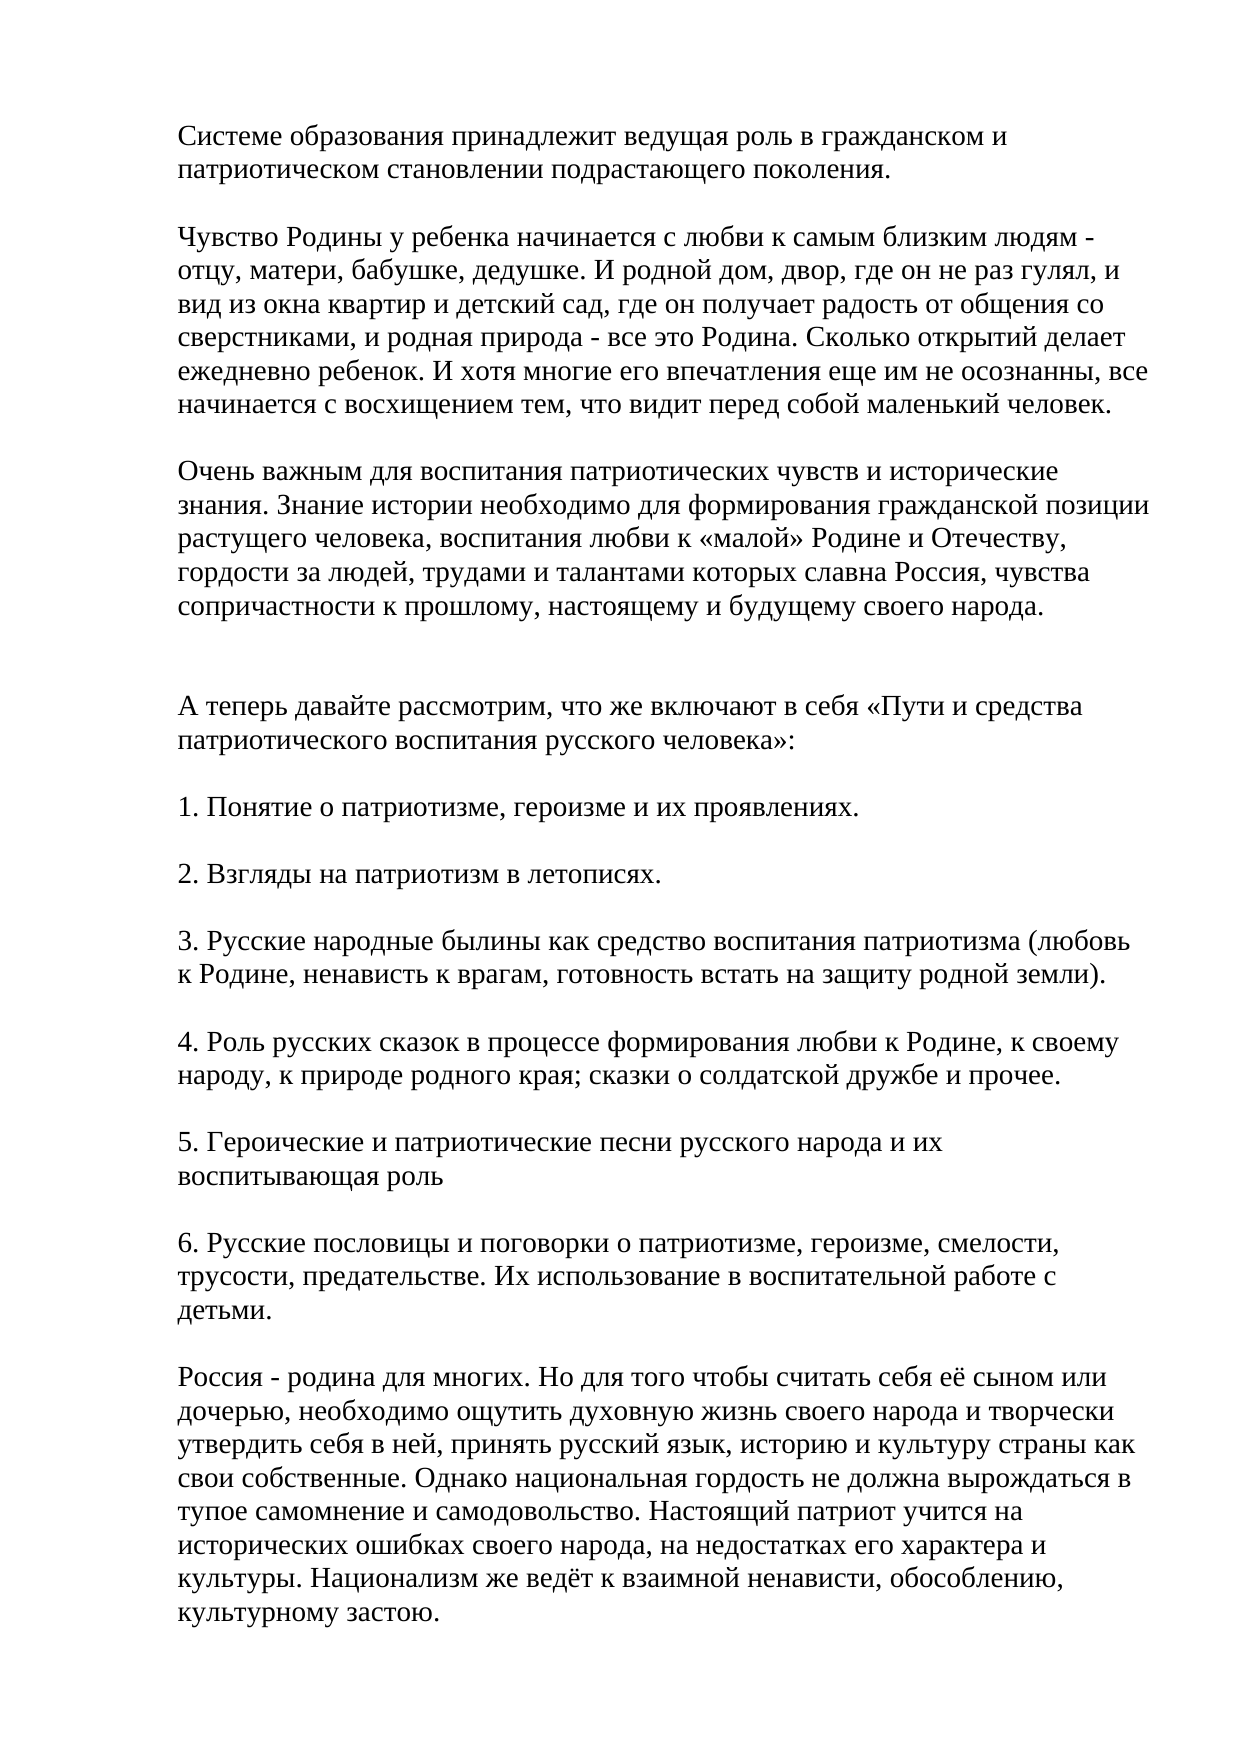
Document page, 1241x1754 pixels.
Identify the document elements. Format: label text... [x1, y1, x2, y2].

text Очень важным для воспитания патриотических чувств и исторические знания. Знание истории необходимо для формирования гражданской позиции растущего человека, воспитания любви к «малой» Родине и Отечеству, гордости за людей, трудами и талантами которых славна Россия, чувства сопричастности к прошлому, настоящему и будущему своего народа. [177, 453, 1152, 621]
text 3. Русские народные былины как средство воспитания патриотизма (любовь к Родине, ненависть к врагам, готовность встать на защиту родной земли). [177, 923, 1152, 990]
text 5. Героические и патриотические песни русского народа и их воспитывающая роль [177, 1124, 1152, 1191]
text 4. Роль русских сказок в процессе формирования любви к Родине, к своему народу, к природе родного края; сказки о солдатской дружбе и прочее. [177, 1024, 1152, 1091]
text Россия - родина для многих. Но для того чтобы считать себя её сыном или дочерью, необходимо ощутить духовную жизнь своего народа и творчески утвердить себя в ней, принять русский язык, историю и культуру страны как свои собственные. Однако национальная гордость не должна вырождаться в тупое самомнение и самодовольство. Настоящий патриот учится на исторических ошибках своего народа, на недостатках его характера и культуры. Национализм же ведёт к взаимной ненависти, обособлению, культурному застою. [177, 1359, 1152, 1627]
text 1. Понятие о патриотизме, героизме и их проявлениях. [177, 789, 1152, 822]
text А теперь давайте рассмотрим, что же включают в себя «Пути и средства патриотического воспитания русского человека»: [177, 688, 1152, 755]
text 6. Русские пословицы и поговорки о патриотизме, героизме, смелости, трусости, предательстве. Их использование в воспитательной работе с детьми. [177, 1225, 1152, 1326]
text Системе образования принадлежит ведущая роль в гражданском и патриотическом становлении подрастающего поколения. [177, 118, 1152, 185]
text Чувство Родины у ребенка начинается с любви к самым близким людям -отцу, матери, бабушке, дедушке. И родной дом, двор, где он не раз гулял, и вид из окна квартир и детский сад, где он получает радость от общения со сверстниками, и родная природа - все это Родина. Сколько открытий делает ежедневно ребенок. И хотя многие его впечатления еще им не осознанны, все начинается с восхищением тем, что видит перед собой маленький человек. [177, 219, 1152, 420]
text 2. Взгляды на патриотизм в летописях. [177, 856, 1152, 889]
